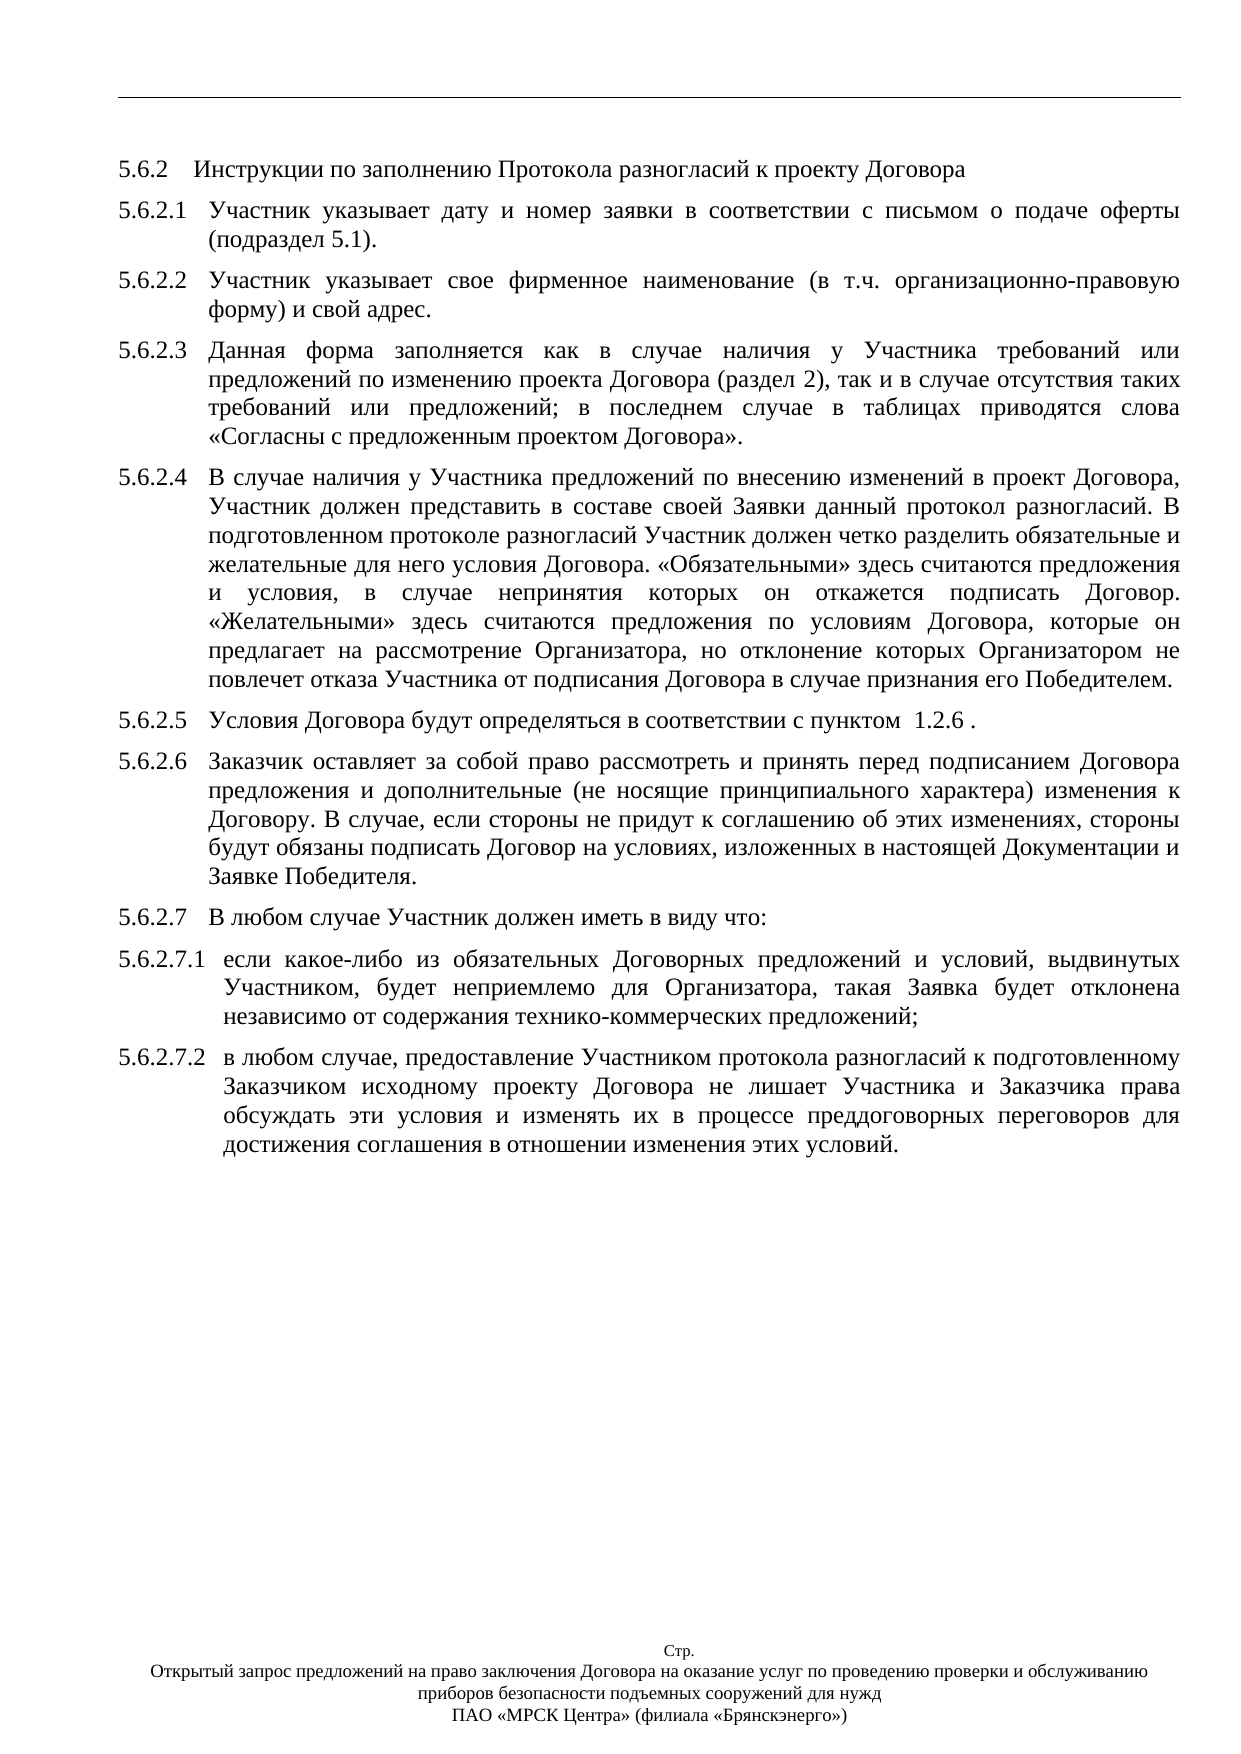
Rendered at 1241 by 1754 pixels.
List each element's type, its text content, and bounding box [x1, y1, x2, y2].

list В случае наличия у Участника предложений по внесению изменений в проект Договора, Участник должен представить в составе своей Заявки данный протокол разногласий. В подготовленном протоколе разногласий Участник должен четко разделить обязательные и желательные для него условия Договора. «Обязательными» здесь считаются предложения и условия, в случае непринятия которых он откажется подписать Договор. «Желательными» здесь считаются предложения по условиям Договора, которые он предлагает на рассмотрение Организатора, но отклонение которых Организатором не повлечет отказа Участника от подписания Договора в случае признания его Победителем. [118, 462, 1181, 692]
list Условия Договора будут определяться в соответствии с пунктом 1.2.6 . [118, 705, 1181, 734]
list Участник указывает дату и номер заявки в соответствии с письмом о подаче оферты (подраздел 5.1). [118, 195, 1181, 252]
list Заказчик оставляет за собой право рассмотреть и принять перед подписанием Договора предложения и дополнительные (не носящие принципиального характера) изменения к Договору. В случае, если стороны не придут к соглашению об этих изменениях, стороны будут обязаны подписать Договор на условиях, изложенных в настоящей Документации и Заявке Победителя. [118, 746, 1181, 890]
subtitle Инструкции по заполнению Протокола разногласий к проекту Договора [118, 154, 1181, 182]
list В любом случае Участник должен иметь в виду что: [118, 902, 1181, 931]
list в любом случае, предоставление Участником протокола разногласий к подготовленному Заказчиком исходному проекту Договора не лишает Участника и Заказчика права обсуждать эти условия и изменять их в процессе преддоговорных переговоров для достижения соглашения в отношении изменения этих условий. [118, 1042, 1181, 1157]
list Данная форма заполняется как в случае наличия у Участника требований или предложений по изменению проекта Договора (раздел 2), так и в случае отсутствия таких требований или предложений; в последнем случае в таблицах приводятся слова «Согласны с предложенным проектом Договора». [118, 335, 1181, 450]
list Участник указывает свое фирменное наименование (в т.ч. организационно-правовую форму) и свой адрес. [118, 265, 1181, 322]
list если какое-либо из обязательных Договорных предложений и условий, выдвинутых Участником, будет неприемлемо для Организатора, такая Заявка будет отклонена независимо от содержания технико-коммерческих предложений; [118, 944, 1181, 1030]
